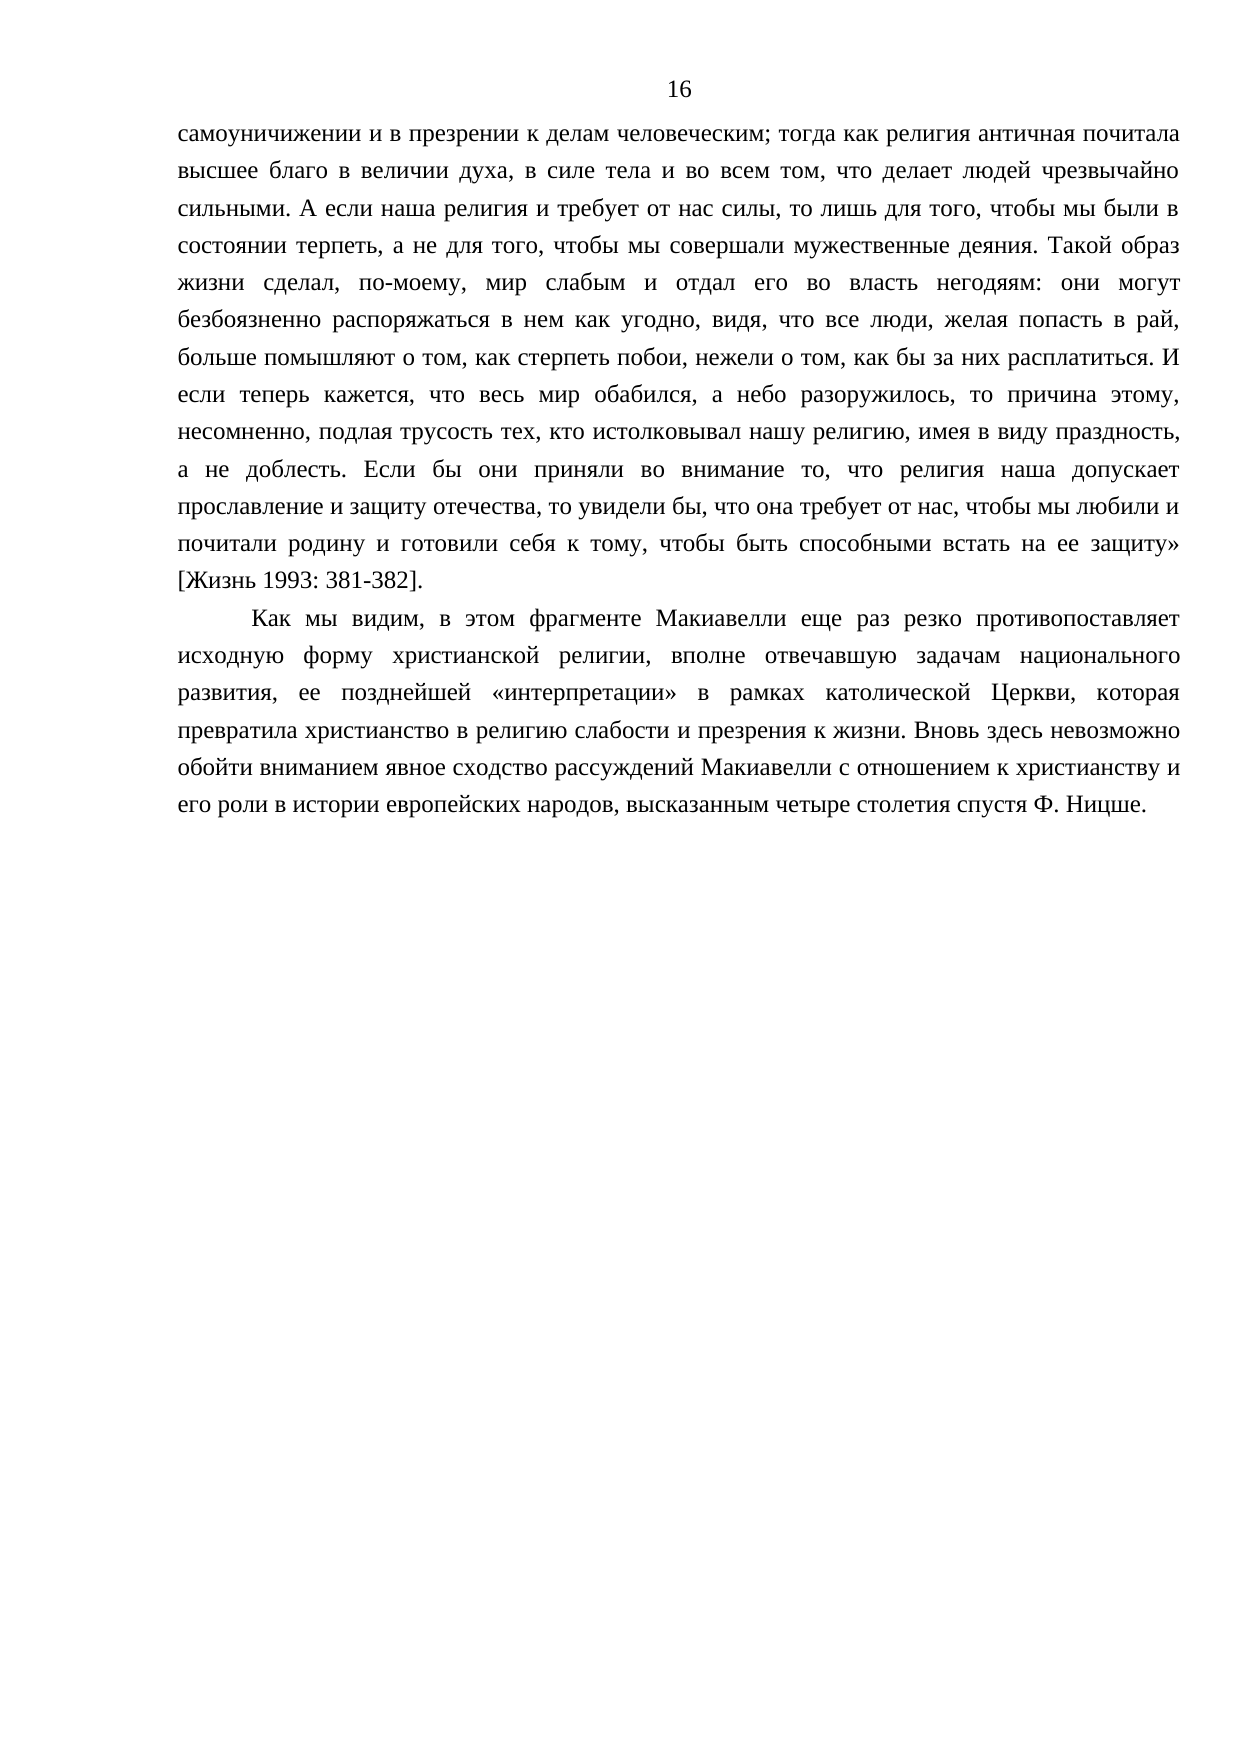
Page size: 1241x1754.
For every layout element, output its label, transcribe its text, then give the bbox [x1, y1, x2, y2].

text Как мы видим, в этом фрагменте Макиавелли еще раз резко противопоставляет исходную форму христианской религии, вполне отвечавшую задачам национального развития, ее позднейшей «интерпретации» в рамках католической Церкви, которая превратила христианство в религию слабости и презрения к жизни. Вновь здесь невозможно обойти вниманием явное сходство рассуждений Макиавелли с отношением к христианству и его роли в истории европейских народов, высказанным четыре столетия спустя Ф. Ницше. [177, 603, 1181, 818]
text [177, 118, 1181, 594]
